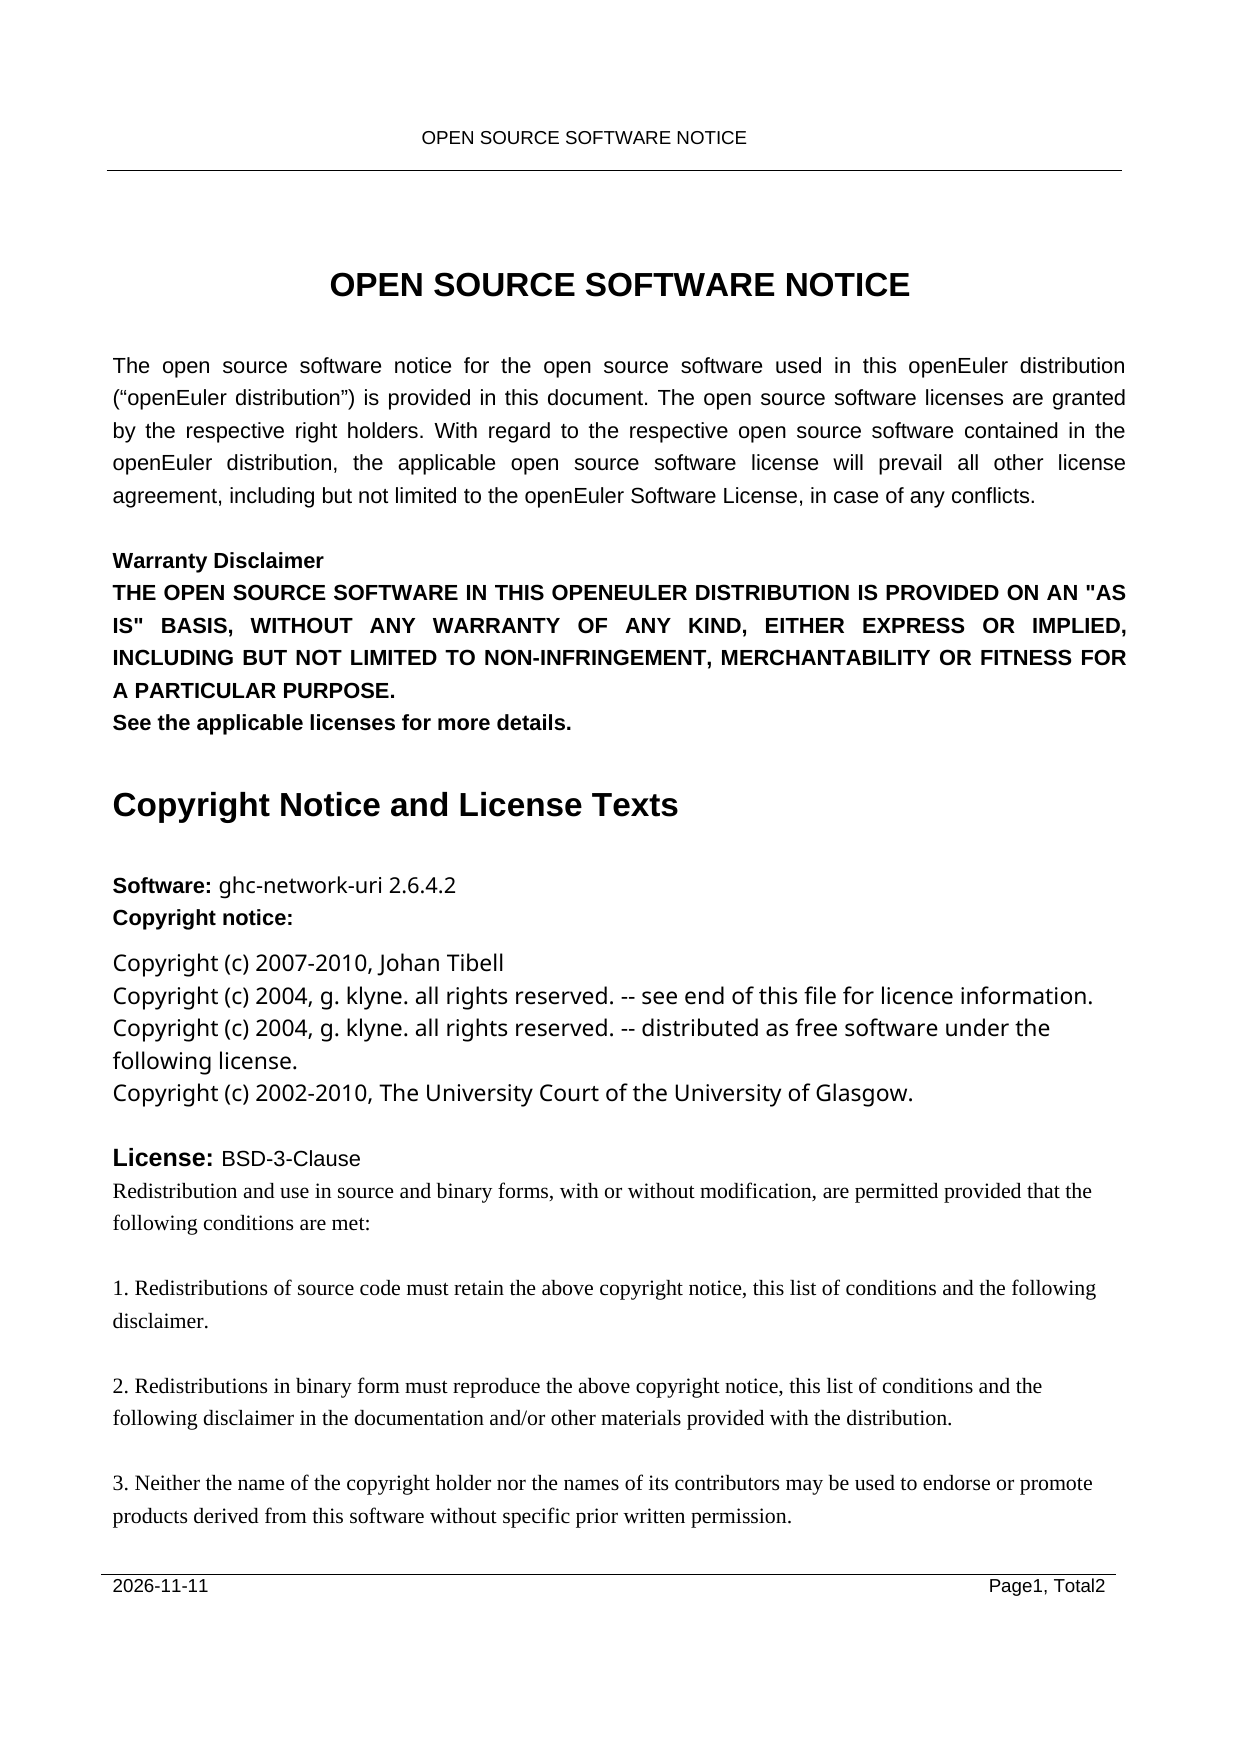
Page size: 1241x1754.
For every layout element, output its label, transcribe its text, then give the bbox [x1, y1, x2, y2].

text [112, 1174, 1128, 1532]
text Copyright notice: [112, 901, 1128, 934]
text Warranty Disclaimer [112, 544, 1128, 576]
text Copyright Notice and License Texts [112, 771, 1128, 836]
text License: BSD-3-Clause [112, 1142, 1128, 1174]
text Copyright (c) 2007-2010, Johan Tibell Copyright (c) 2004, g. klyne. all rights reserved. -- see end of this file for licence information. Copyright (c) 2004, g. klyne. all rights reserved. -- distributed as free software under the following license. Copyright (c) 2002-2010, The University Court of the University of Glasgow. [112, 947, 1128, 1142]
text The open source software notice for the open source software used in this openEuler distribution (“openEuler distribution”) is provided in this document. The open source software licenses are granted by the respective right holders. With regard to the respective open source software contained in the openEuler distribution, the applicable open source software license will prevail all other license agreement, including but not limited to the openEuler Software License, in case of any conflicts. [112, 349, 1128, 511]
title Software: ghc-network-uri 2.6.4.2 [112, 869, 1128, 901]
text THE OPEN SOURCE SOFTWARE IN THIS OPENEULER DISTRIBUTION IS PROVIDED ON AN "AS IS" BASIS, WITHOUT ANY WARRANTY OF ANY KIND, EITHER EXPRESS OR IMPLIED, INCLUDING BUT NOT LIMITED TO NON-INFRINGEMENT, MERCHANTABILITY OR FITNESS FOR A PARTICULAR PURPOSE. See the applicable licenses for more details. [112, 576, 1128, 739]
text OPEN SOURCE SOFTWARE NOTICE [112, 251, 1128, 316]
